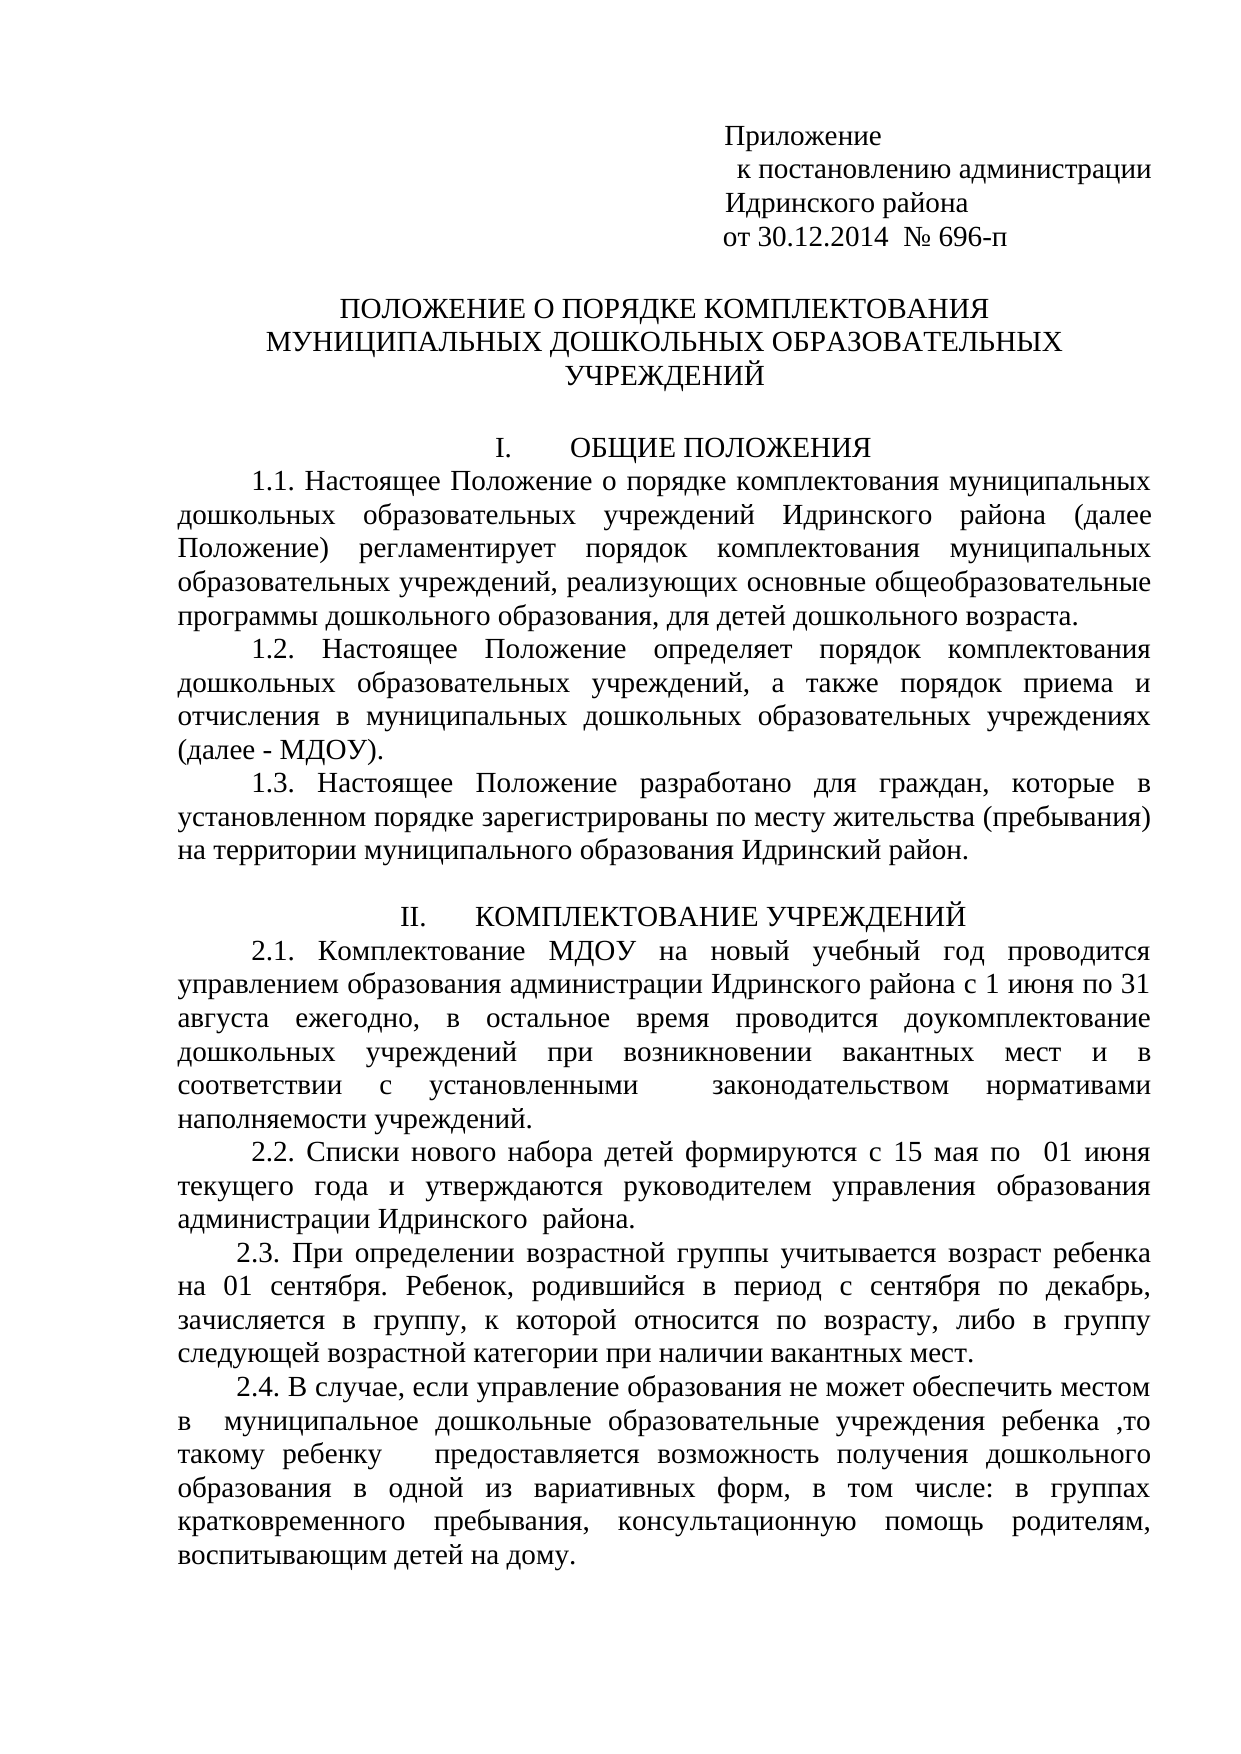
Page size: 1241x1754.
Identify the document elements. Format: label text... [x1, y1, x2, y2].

list КОМПЛЕКТОВАНИЕ УЧРЕЖДЕНИЙ [215, 899, 1152, 933]
text 1.2. Настоящее Положение определяет порядок комплектования дошкольных образовательных учреждений, а также порядок приема и отчисления в муниципальных дошкольных образовательных учреждениях (далее - МДОУ). [177, 631, 1152, 765]
text 1.3. Настоящее Положение разработано для граждан, которые в установленном порядке зарегистрированы по месту жительства (пребывания) на территории муниципального образования Идринский район. [177, 765, 1152, 866]
text к постановлению администрации [177, 152, 1152, 185]
text 2.4. В случае, если управление образования не может обеспечить местом в муниципальное дошкольные образовательные учреждения ребенка ,то такому ребенку предоставляется возможность получения дошкольного образования в одной из вариативных форм, в том числе: в группах кратковременного пребывания, консультационную помощь родителям, воспитывающим детей на дому. [177, 1369, 1152, 1570]
text Идринского района [177, 185, 1152, 219]
list ОБЩИЕ ПОЛОЖЕНИЯ [215, 430, 1152, 463]
text от 30.12.2014 № 696-п [177, 219, 1152, 252]
text 2.2. Списки нового набора детей формируются с 15 мая по 01 июня текущего года и утверждаются руководителем управления образования администрации Идринского района. [177, 1134, 1152, 1235]
text ПОЛОЖЕНИЕ О ПОРЯДКЕ КОМПЛЕКТОВАНИЯ [177, 291, 1152, 324]
text 1.1. Настоящее Положение о порядке комплектования муниципальных дошкольных образовательных учреждений Идринского района (далее Положение) регламентирует порядок комплектования муниципальных образовательных учреждений, реализующих основные общеобразовательные программы дошкольного образования, для детей дошкольного возраста. [177, 463, 1152, 631]
text Приложение [177, 118, 1152, 152]
text 2.3. При определении возрастной группы учитывается возраст ребенка на 01 сентября. Ребенок, родившийся в период с сентября по декабрь, зачисляется в группу, к которой относится по возрасту, либо в группу следующей возрастной категории при наличии вакантных мест. [177, 1235, 1152, 1369]
text 2.1. Комплектование МДОУ на новый учебный год проводится управлением образования администрации Идринского района с 1 июня по 31 августа ежегодно, в остальное время проводится доукомплектование дошкольных учреждений при возникновении вакантных мест и в соответствии с установленными законодательством нормативами наполняемости учреждений. [177, 933, 1152, 1134]
text МУНИЦИПАЛЬНЫХ ДОШКОЛЬНЫХ ОБРАЗОВАТЕЛЬНЫХ УЧРЕЖДЕНИЙ [177, 324, 1152, 391]
